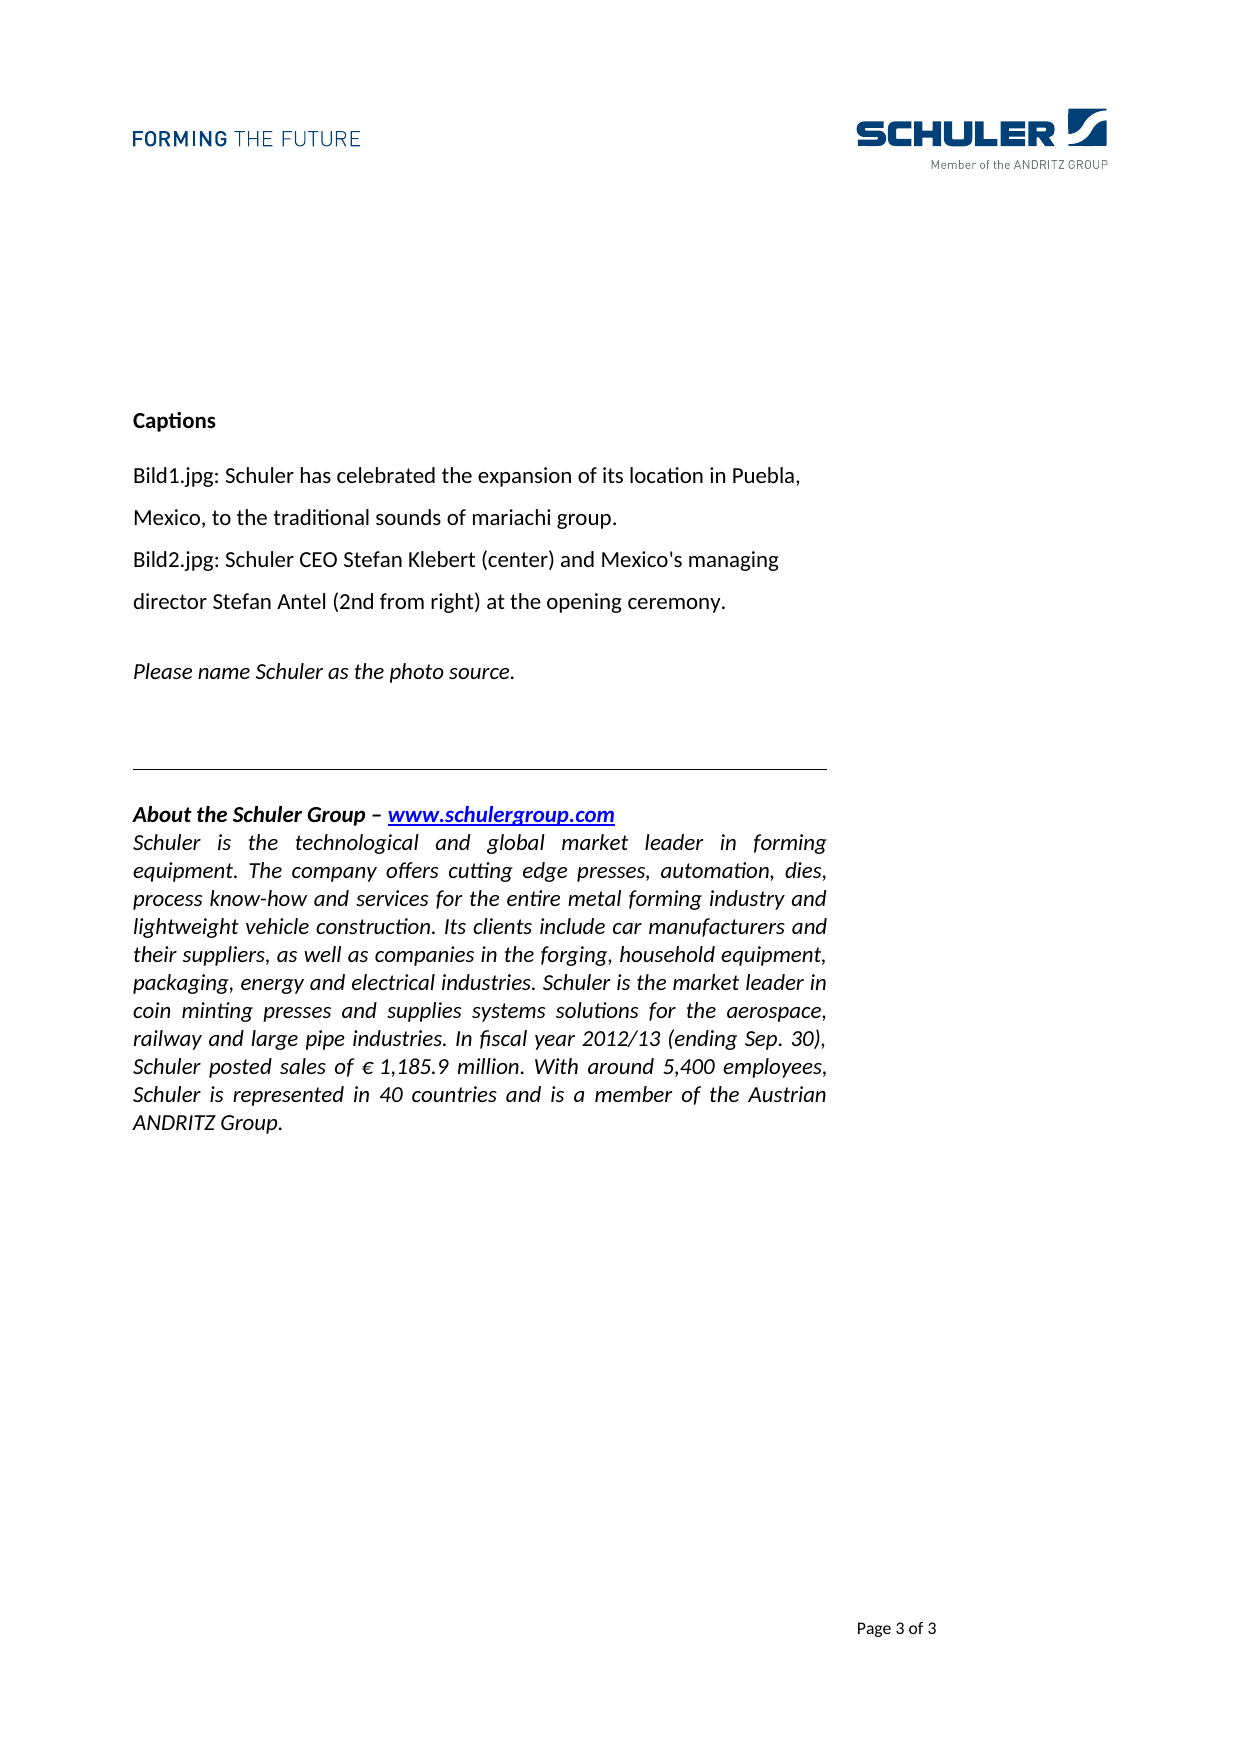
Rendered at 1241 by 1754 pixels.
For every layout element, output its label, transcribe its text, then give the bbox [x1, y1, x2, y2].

subtitle Captions [133, 407, 827, 434]
text Please name Schuler as the photo source. [133, 657, 827, 685]
text Schuler is the technological and global market leader in forming equipment. The company offers cutting edge presses, automation, dies, process know-how and services for the entire metal forming industry and lightweight vehicle construction. Its clients include car manufacturers and their suppliers, as well as companies in the forging, household equipment, packaging, energy and electrical industries. Schuler is the market leader in coin minting presses and supplies systems solutions for the aerospace, railway and large pipe industries. In fiscal year 2012/13 (ending Sep. 30), Schuler posted sales of € 1,185.9 million. With around 5,400 employees, Schuler is represented in 40 countries and is a member of the Austrian ANDRITZ Group. [133, 828, 828, 1136]
text Bild1.jpg: Schuler has celebrated the expansion of its location in Puebla, Mexico, to the traditional sounds of mariachi group. Bild2.jpg: Schuler CEO Stefan Klebert (center) and Mexico's managing director Stefan Antel (2nd from right) at the opening ceremony. [133, 461, 827, 615]
text About the Schuler Group – www.schulergroup.com [133, 800, 828, 828]
